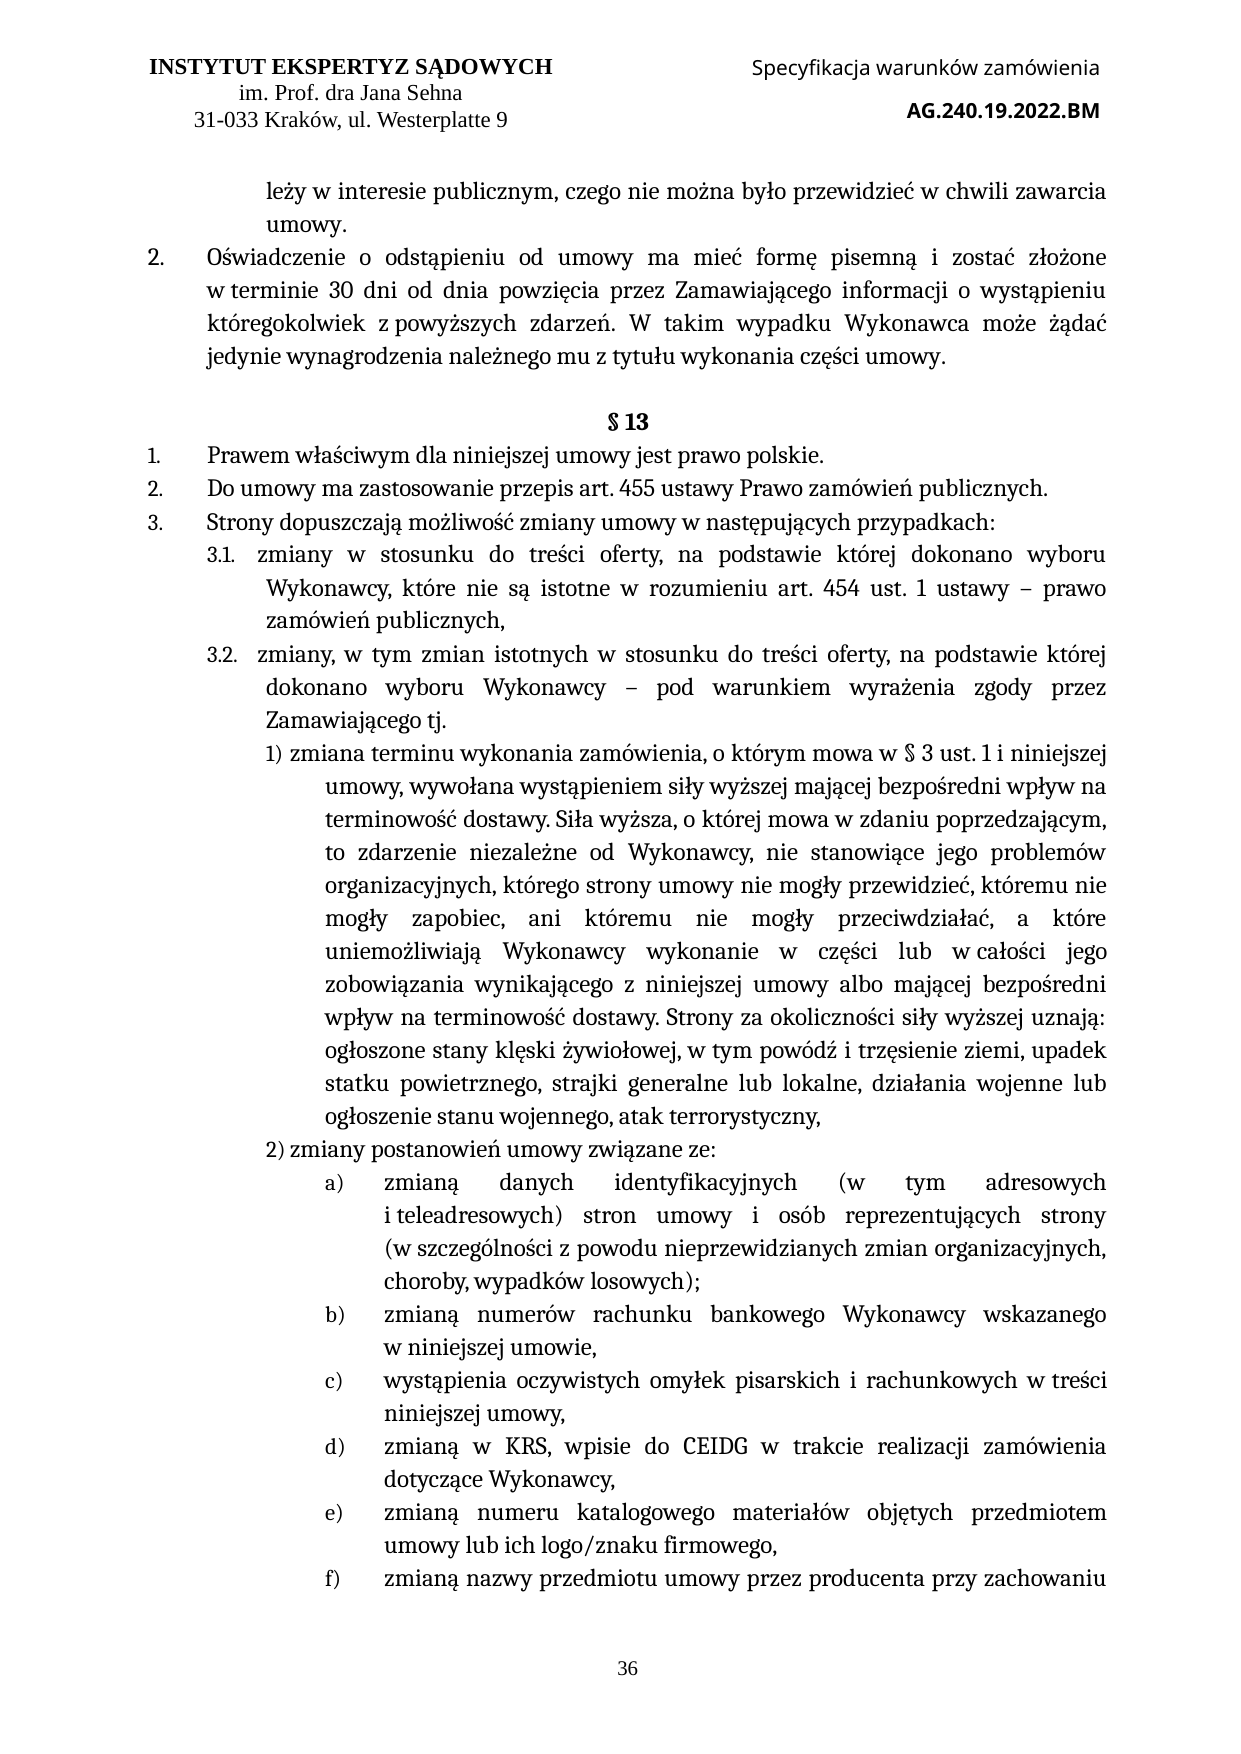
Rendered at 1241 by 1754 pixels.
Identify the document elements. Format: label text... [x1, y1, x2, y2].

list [325, 1564, 1107, 1593]
list zmianą danych identyfikacyjnych (w tym adresowych i teleadresowych) stron umowy i osób reprezentujących strony (w szczególności z powodu nieprzewidzianych zmian organizacyjnych, choroby, wypadków losowych); [325, 1168, 1107, 1296]
list zmianą numeru katalogowego materiałów objętych przedmiotem umowy lub ich logo/znaku firmowego, [325, 1498, 1107, 1560]
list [207, 177, 1107, 239]
list Do umowy ma zastosowanie przepis art. 455 ustawy Prawo zamówień publicznych. [148, 474, 1107, 503]
list Oświadczenie o odstąpieniu od umowy ma mieć formę pisemną i zostać złożone w terminie 30 dni od dnia powzięcia przez Zamawiającego informacji o wystąpieniu któregokolwiek z powyższych zdarzeń. W takim wypadku Wykonawca może żądać jedynie wynagrodzenia należnego mu z tytułu wykonania części umowy. [148, 243, 1107, 371]
list Prawem właściwym dla niniejszej umowy jest prawo polskie. [148, 441, 1107, 470]
list zmianą numerów rachunku bankowego Wykonawcy wskazanego w niniejszej umowie, [325, 1300, 1107, 1362]
list wystąpienia oczywistych omyłek pisarskich i rachunkowych w treści niniejszej umowy, [325, 1366, 1107, 1428]
list Strony dopuszczają możliwość zmiany umowy w następujących przypadkach: [148, 507, 1107, 536]
list zmianą w KRS, wpisie do CEIDG w trakcie realizacji zamówienia dotyczące Wykonawcy, [325, 1432, 1107, 1494]
text § 13 [148, 408, 1107, 437]
list zmiany w stosunku do treści oferty, na podstawie której dokonano wyboru Wykonawcy, które nie są istotne w rozumieniu art. 454 ust. 1 ustawy – prawo zamówień publicznych, [207, 540, 1107, 635]
list zmiany postanowień umowy związane ze: [266, 1135, 1107, 1163]
list zmiana terminu wykonania zamówienia, o którym mowa w § 3 ust. 1 i niniejszej umowy, wywołana wystąpieniem siły wyższej mającej bezpośredni wpływ na terminowość dostawy. Siła wyższa, o której mowa w zdaniu poprzedzającym, to zdarzenie niezależne od Wykonawcy, nie stanowiące jego problemów organizacyjnych, którego strony umowy nie mogły przewidzieć, któremu nie mogły zapobiec, ani któremu nie mogły przeciwdziałać, a które uniemożliwiają Wykonawcy wykonanie w części lub w całości jego zobowiązania wynikającego z niniejszej umowy albo mającej bezpośredni wpływ na terminowość dostawy. Strony za okoliczności siły wyższej uznają: ogłoszone stany klęski żywiołowej, w tym powódź i trzęsienie ziemi, upadek statku powietrznego, strajki generalne lub lokalne, działania wojenne lub ogłoszenie stanu wojennego, atak terrorystyczny, [266, 738, 1107, 1131]
list zmiany, w tym zmian istotnych w stosunku do treści oferty, na podstawie której dokonano wyboru Wykonawcy – pod warunkiem wyrażenia zgody przez Zamawiającego tj. [207, 639, 1107, 734]
